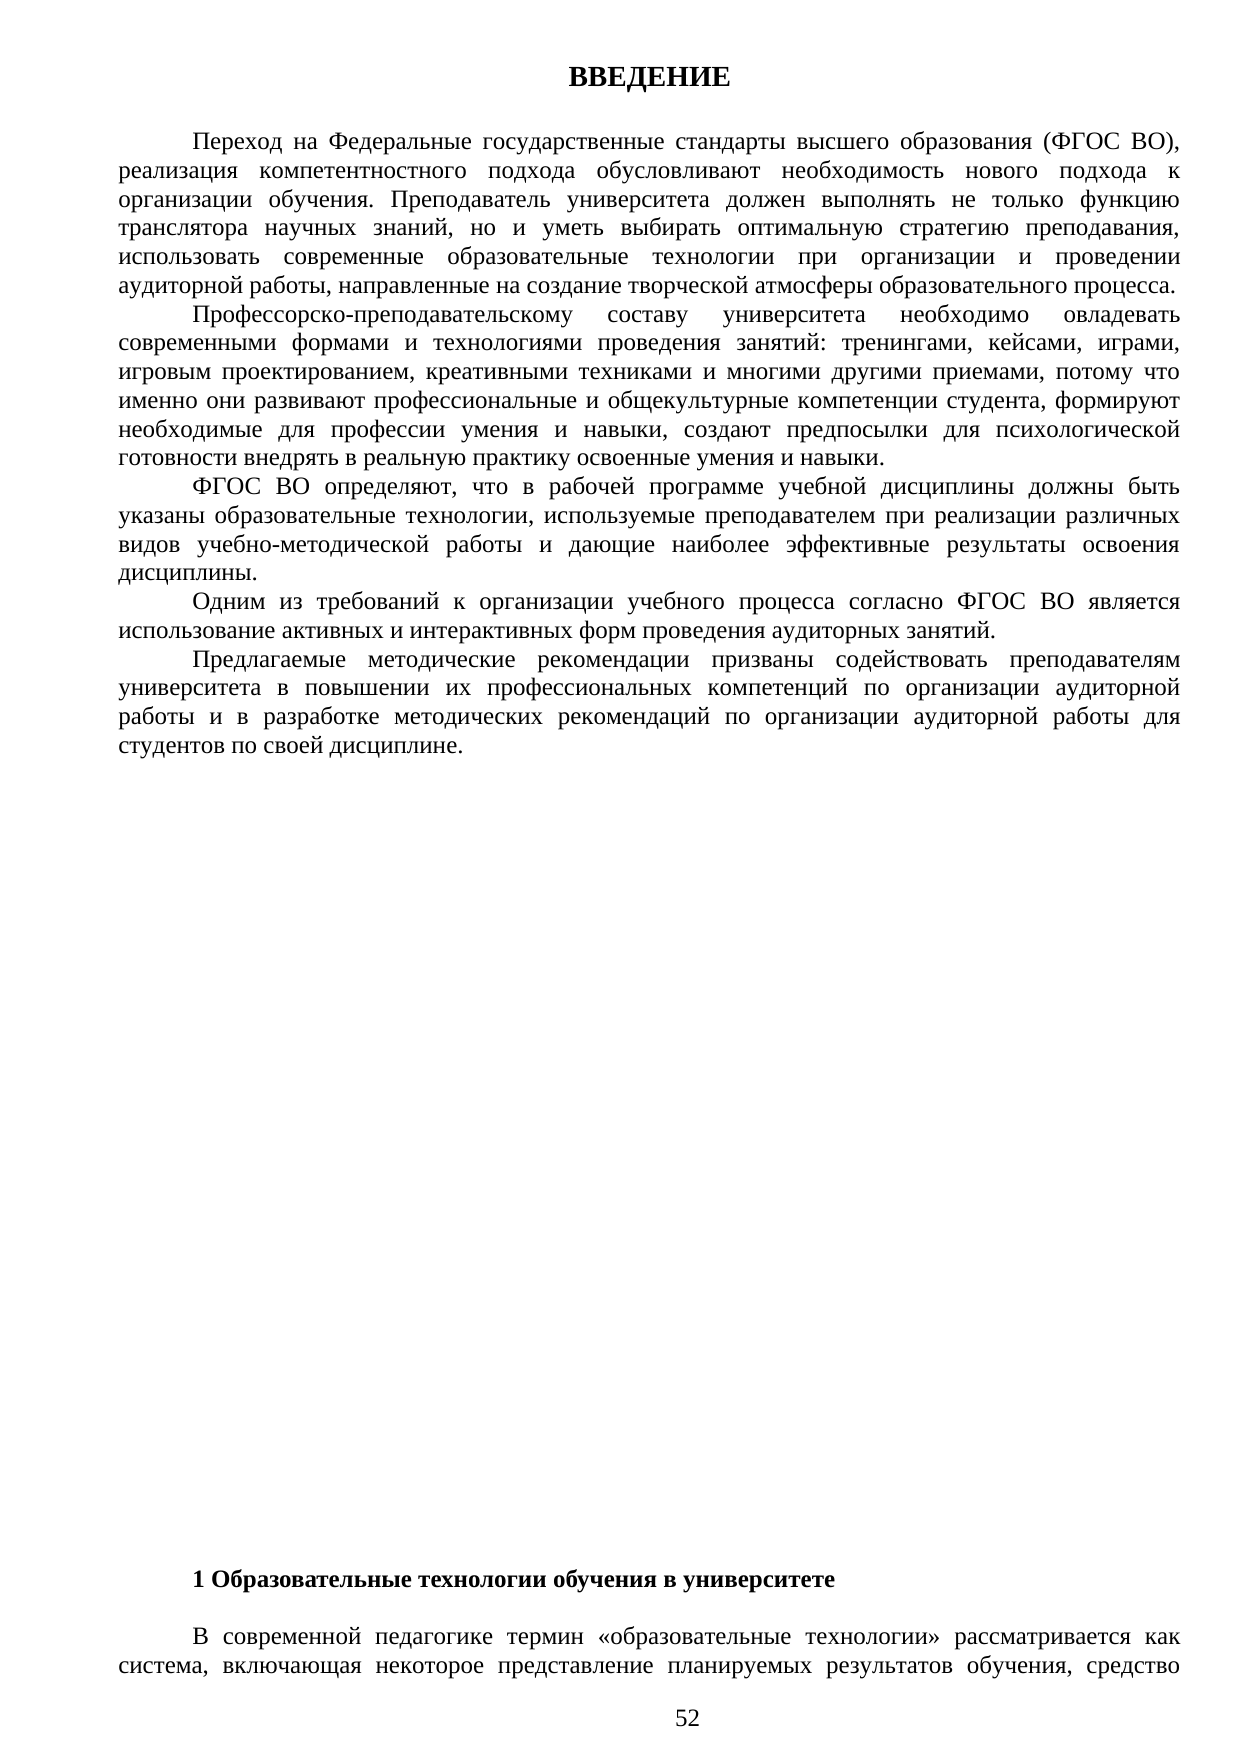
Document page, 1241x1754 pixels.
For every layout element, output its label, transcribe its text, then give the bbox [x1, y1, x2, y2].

text ФГОС ВО определяют, что в рабочей программе учебной дисциплины должны быть указаны образовательные технологии, используемые преподавателем при реализации различных видов учебно-методической работы и дающие наиболее эффективные результаты освоения дисциплины. [118, 471, 1181, 586]
text Профессорско-преподавательскому составу университета необходимо овладевать современными формами и технологиями проведения занятий: тренингами, кейсами, играми, игровым проектированием, креативными техниками и многими другими приемами, потому что именно они развивают профессиональные и общекультурные компетенции студента, формируют необходимые для профессии умения и навыки, создают предпосылки для психологической готовности внедрять в реальную практику освоенные умения и навыки. [118, 299, 1181, 471]
text Предлагаемые методические рекомендации призваны содействовать преподавателям университета в повышении их профессиональных компетенций по организации аудиторной работы и в разработке методических рекомендаций по организации аудиторной работы для студентов по своей дисциплине. [118, 644, 1181, 759]
text Одним из требований к организации учебного процесса согласно ФГОС ВО является использование активных и интерактивных форм проведения аудиторных занятий. [118, 586, 1181, 644]
text Переход на Федеральные государственные стандарты высшего образования (ФГОС ВО), реализация компетентностного подхода обусловливают необходимость нового подхода к организации обучения. Преподаватель университета должен выполнять не только функцию транслятора научных знаний, но и уметь выбирать оптимальную стратегию преподавания, использовать современные образовательные технологии при организации и проведении аудиторной работы, направленные на создание творческой атмосферы образовательного процесса. [118, 126, 1181, 299]
text ВВЕДЕНИЕ [118, 59, 1181, 93]
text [118, 1621, 1181, 1679]
text 1 Образовательные технологии обучения в университете [118, 1564, 1181, 1592]
